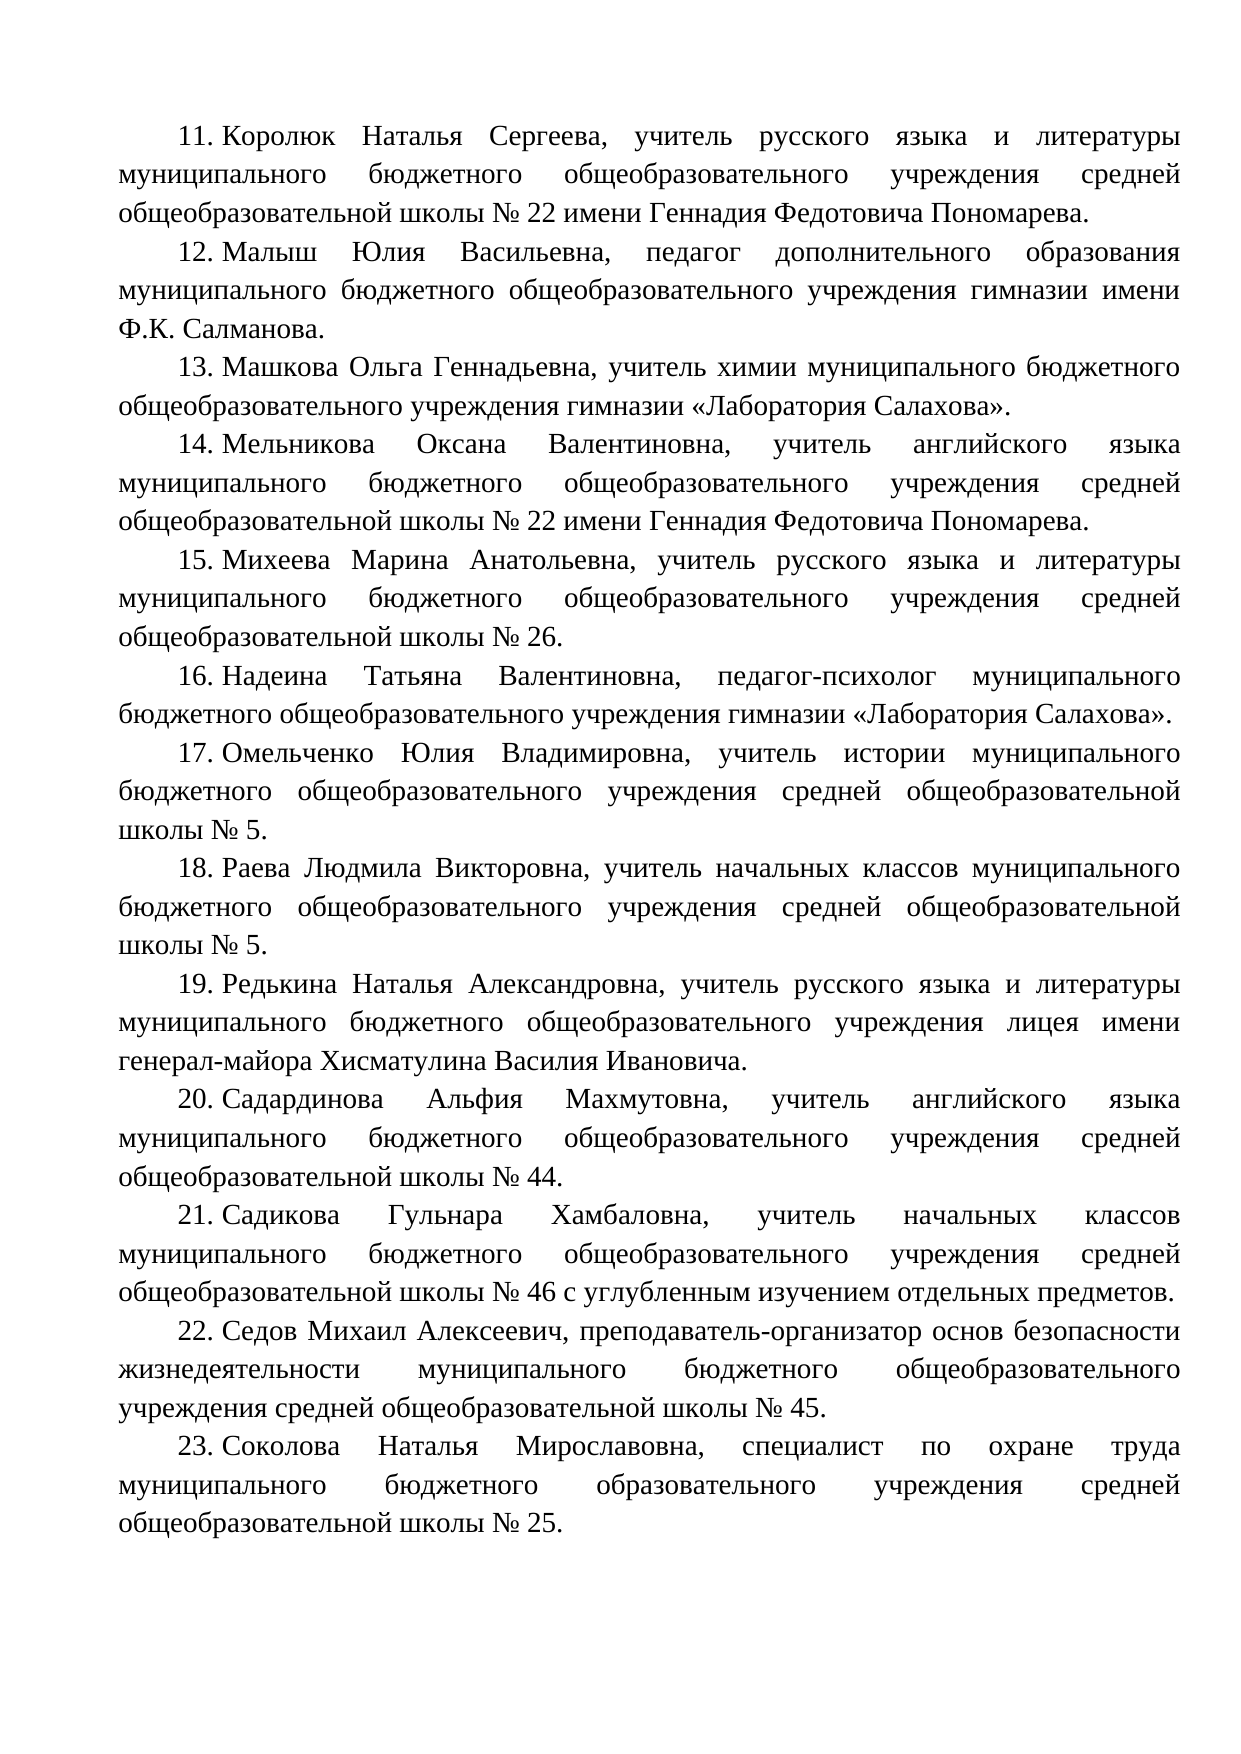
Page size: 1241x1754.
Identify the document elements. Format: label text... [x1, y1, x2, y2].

list Садардинова Альфия Махмутовна, учитель английского языка муниципального бюджетного общеобразовательного учреждения средней общеобразовательной школы № 44. [118, 1082, 1181, 1192]
list Омельченко Юлия Владимировна, учитель истории муниципального бюджетного общеобразовательного учреждения средней общеобразовательной школы № 5. [118, 735, 1181, 845]
list Соколова Наталья Мирославовна, специалист по охране труда муниципального бюджетного образовательного учреждения средней общеобразовательной школы № 25. [118, 1428, 1181, 1539]
list Мельникова Оксана Валентиновна, учитель английского языка муниципального бюджетного общеобразовательного учреждения средней общеобразовательной школы № 22 имени Геннадия Федотовича Пономарева. [118, 426, 1181, 537]
list Редькина Наталья Александровна, учитель русского языка и литературы муниципального бюджетного общеобразовательного учреждения лицея имени генерал-майора Хисматулина Василия Ивановича. [118, 966, 1181, 1077]
list Машкова Ольга Геннадьевна, учитель химии муниципального бюджетного общеобразовательного учреждения гимназии «Лаборатория Салахова». [118, 349, 1181, 421]
list Садикова Гульнара Хамбаловна, учитель начальных классов муниципального бюджетного общеобразовательного учреждения средней общеобразовательной школы № 46 с углубленным изучением отдельных предметов. [118, 1197, 1181, 1308]
list Надеина Татьяна Валентиновна, педагог-психолог муниципального бюджетного общеобразовательного учреждения гимназии «Лаборатория Салахова». [118, 658, 1181, 730]
list Седов Михаил Алексеевич, преподаватель-организатор основ безопасности жизнедеятельности муниципального бюджетного общеобразовательного учреждения средней общеобразовательной школы № 45. [118, 1313, 1181, 1423]
list Раева Людмила Викторовна, учитель начальных классов муниципального бюджетного общеобразовательного учреждения средней общеобразовательной школы № 5. [118, 850, 1181, 961]
list Королюк Наталья Сергеева, учитель русского языка и литературы муниципального бюджетного общеобразовательного учреждения средней общеобразовательной школы № 22 имени Геннадия Федотовича Пономарева. [118, 118, 1181, 229]
list Михеева Марина Анатольевна, учитель русского языка и литературы муниципального бюджетного общеобразовательного учреждения средней общеобразовательной школы № 26. [118, 542, 1181, 653]
list Малыш Юлия Васильевна, педагог дополнительного образования муниципального бюджетного общеобразовательного учреждения гимназии имени Ф.К. Салманова. [118, 234, 1181, 344]
